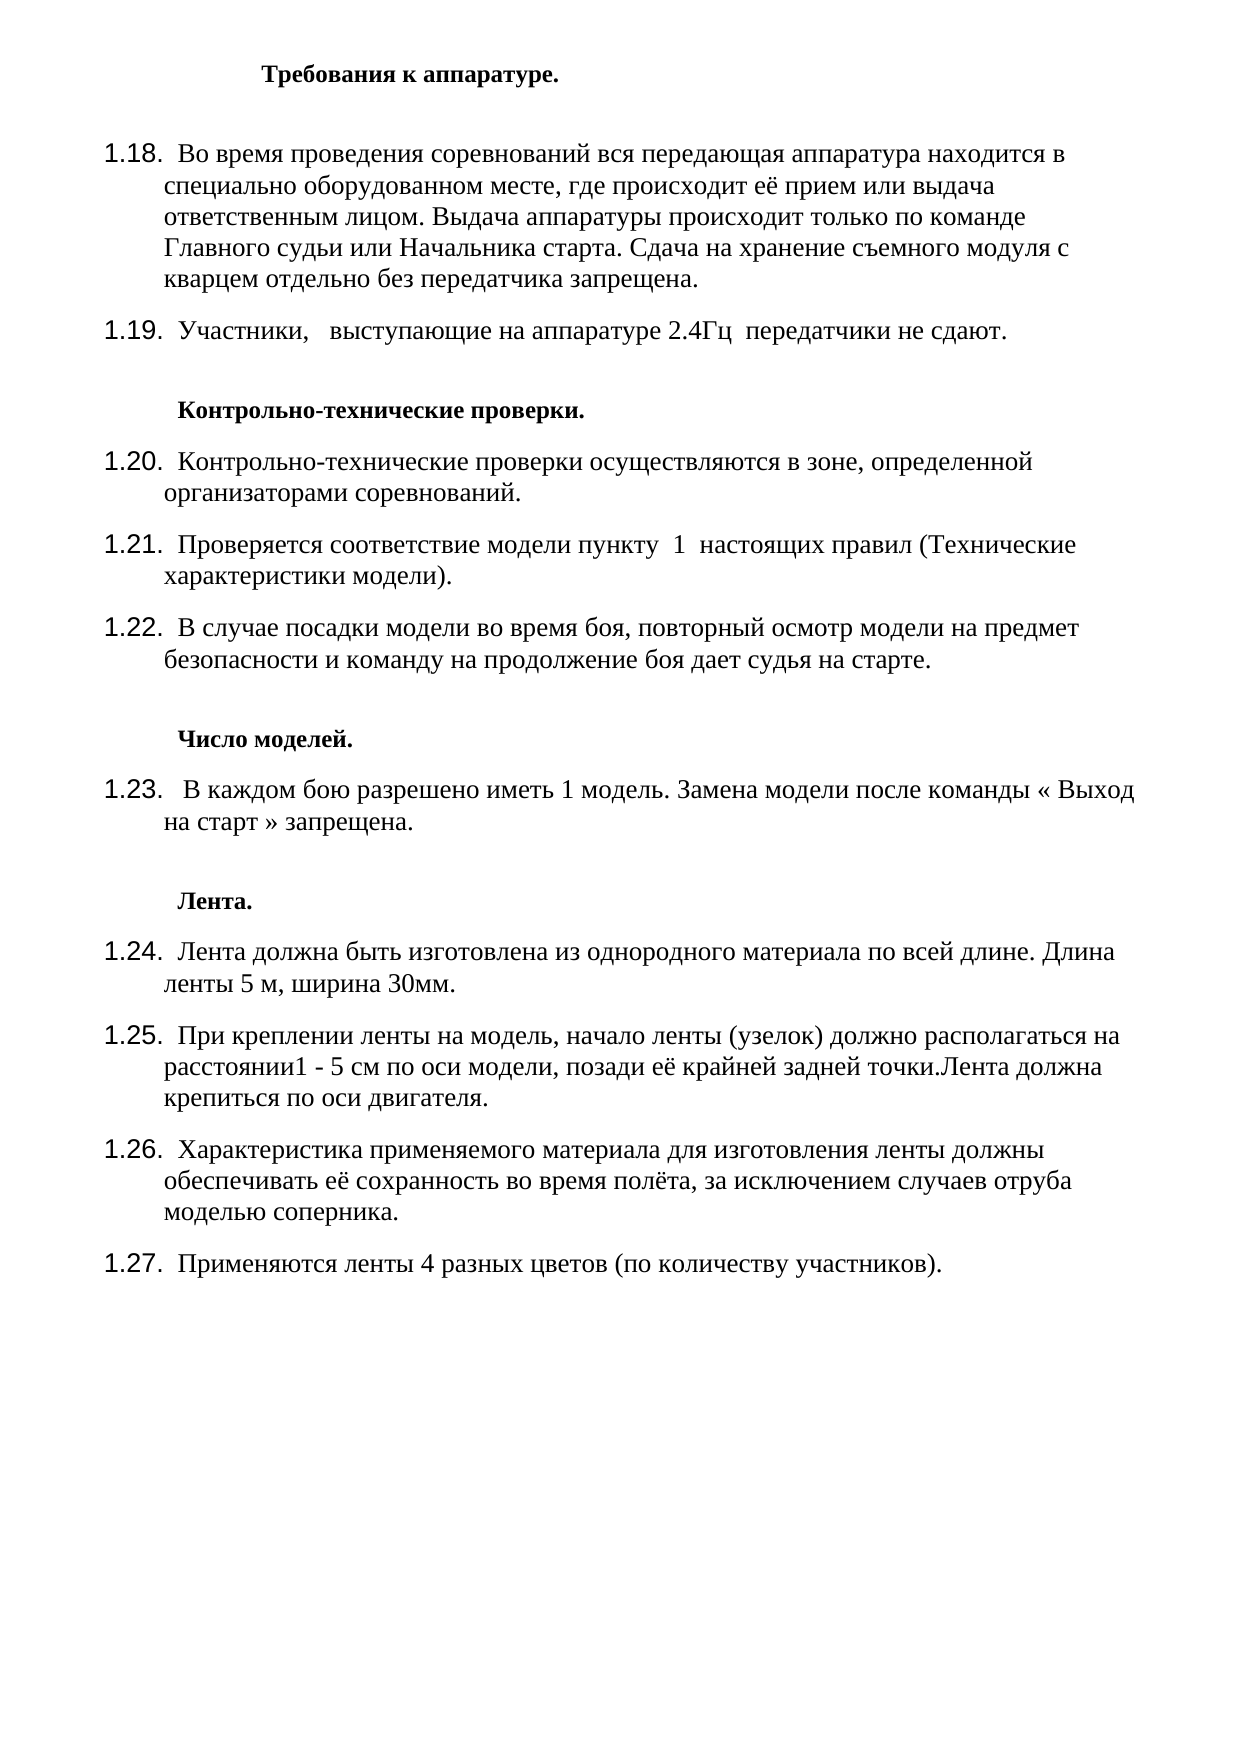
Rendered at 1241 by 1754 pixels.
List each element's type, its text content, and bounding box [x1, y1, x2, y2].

subtitle Контрольно-технические проверки. [148, 395, 1137, 424]
subtitle В каждом бою разрешено иметь 1 модель. Замена модели после команды « Выход на старт » запрещена. [103, 773, 1137, 836]
subtitle Применяются ленты 4 разных цветов (по количеству участников). [103, 1247, 1137, 1279]
subtitle Лента. [148, 886, 1137, 914]
subtitle Характеристика применяемого материала для изготовления ленты должны обеспечивать её сохранность во время полёта, за исключением случаев отруба моделью соперника. [103, 1133, 1137, 1227]
subtitle Число моделей. [148, 724, 1137, 753]
subtitle В случае посадки модели во время боя, повторный осмотр модели на предмет безопасности и команду на продолжение боя дает судья на старте. [103, 611, 1137, 674]
subtitle При креплении ленты на модель, начало ленты (узелок) должно располагаться на расстоянии1 - 5 см по оси модели, позади её крайней задней точки.Лента должна крепиться по оси двигателя. [103, 1019, 1137, 1112]
subtitle Требования к аппаратуре. [148, 59, 1137, 88]
subtitle Участники, выступающие на аппаратуре 2.4Гц передатчики не сдают. [103, 314, 1137, 345]
subtitle Во время проведения соревнований вся передающая аппаратура находится в специально оборудованном месте, где происходит её прием или выдача ответственным лицом. Выдача аппаратуры происходит только по команде Главного судьи или Начальника старта. Сдача на хранение съемного модуля с кварцем отдельно без передатчика запрещена. [103, 137, 1137, 293]
subtitle Контрольно-технические проверки осуществляются в зоне, определенной организаторами соревнований. [103, 445, 1137, 507]
subtitle Лента должна быть изготовлена из однородного материала по всей длине. Длина ленты 5 м, ширина 30мм. [103, 935, 1137, 998]
subtitle Проверяется соответствие модели пункту 1 настоящих правил (Технические характеристики модели). [103, 528, 1137, 591]
